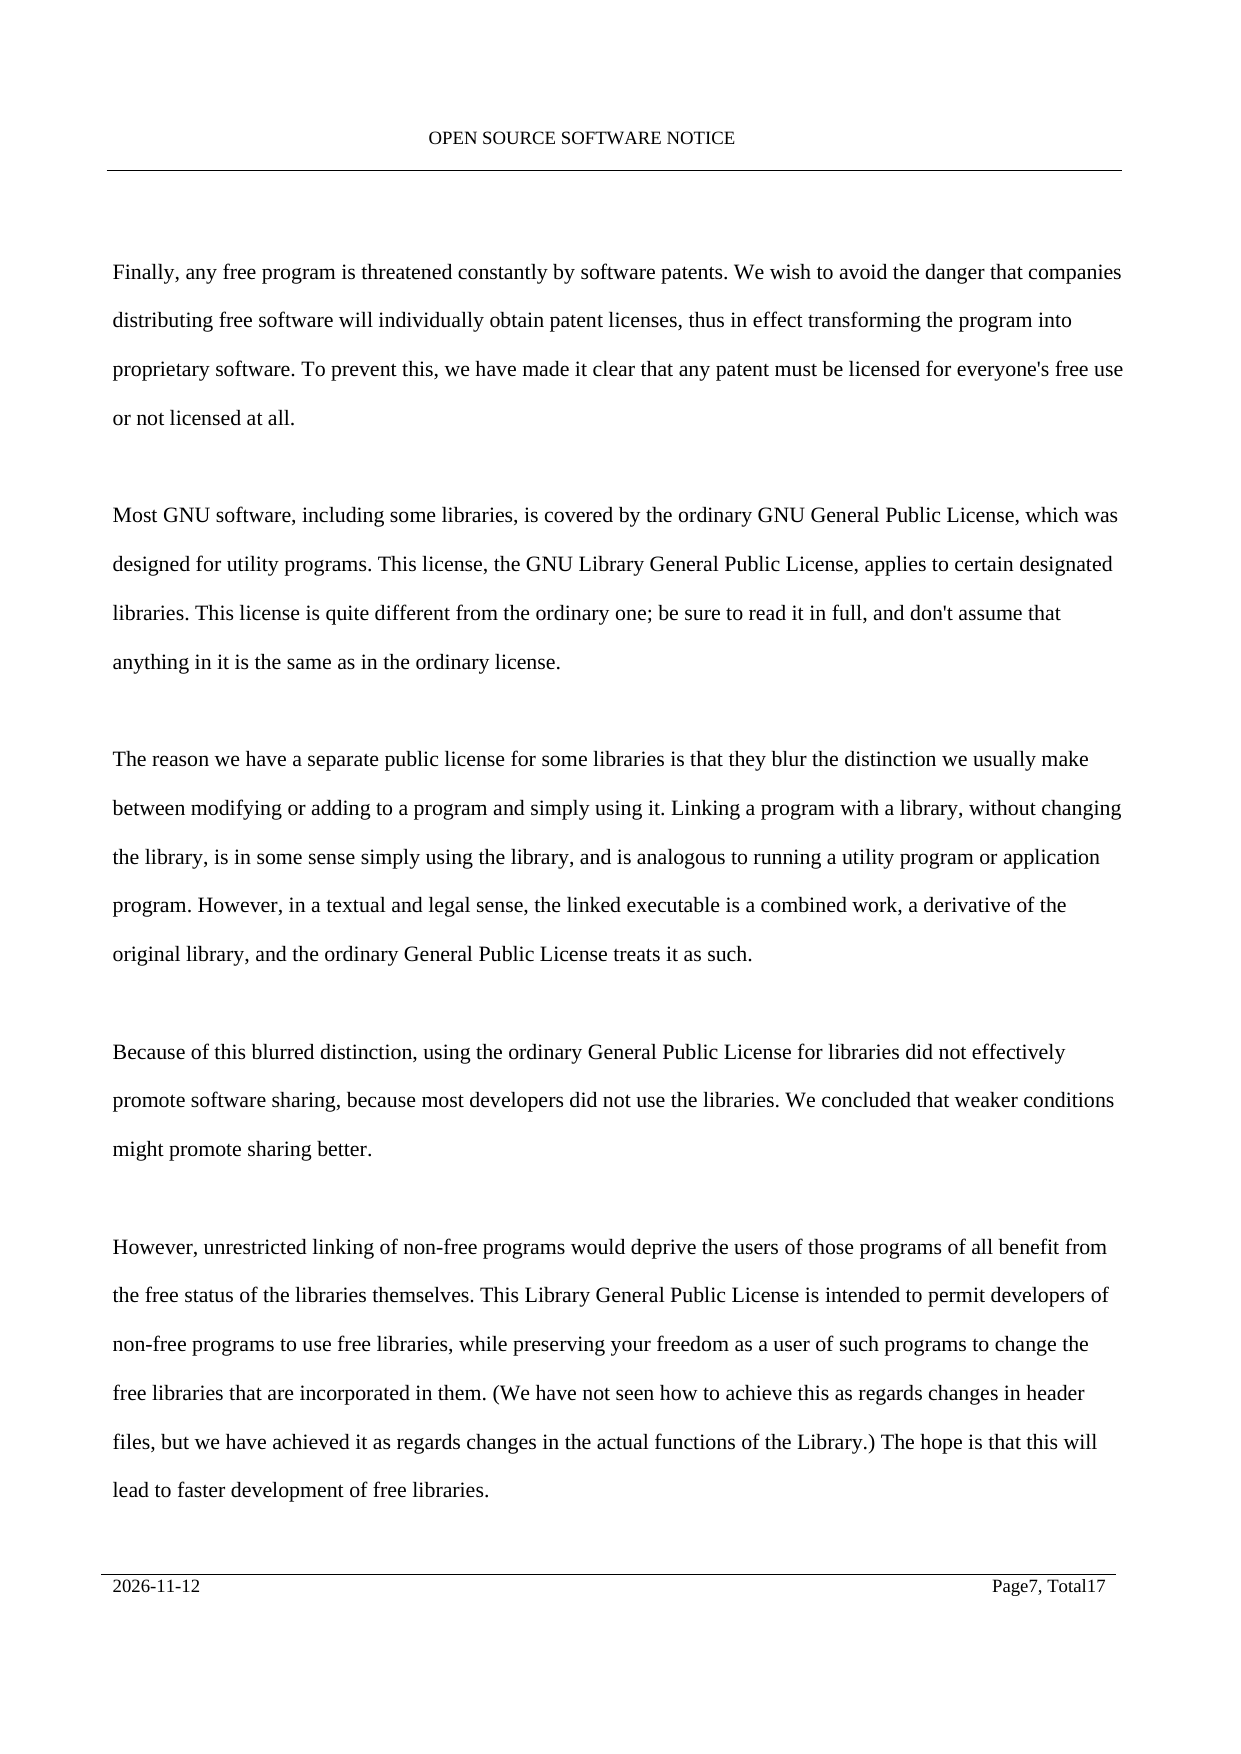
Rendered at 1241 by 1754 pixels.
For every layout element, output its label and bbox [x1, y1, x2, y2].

text [112, 206, 1128, 1506]
